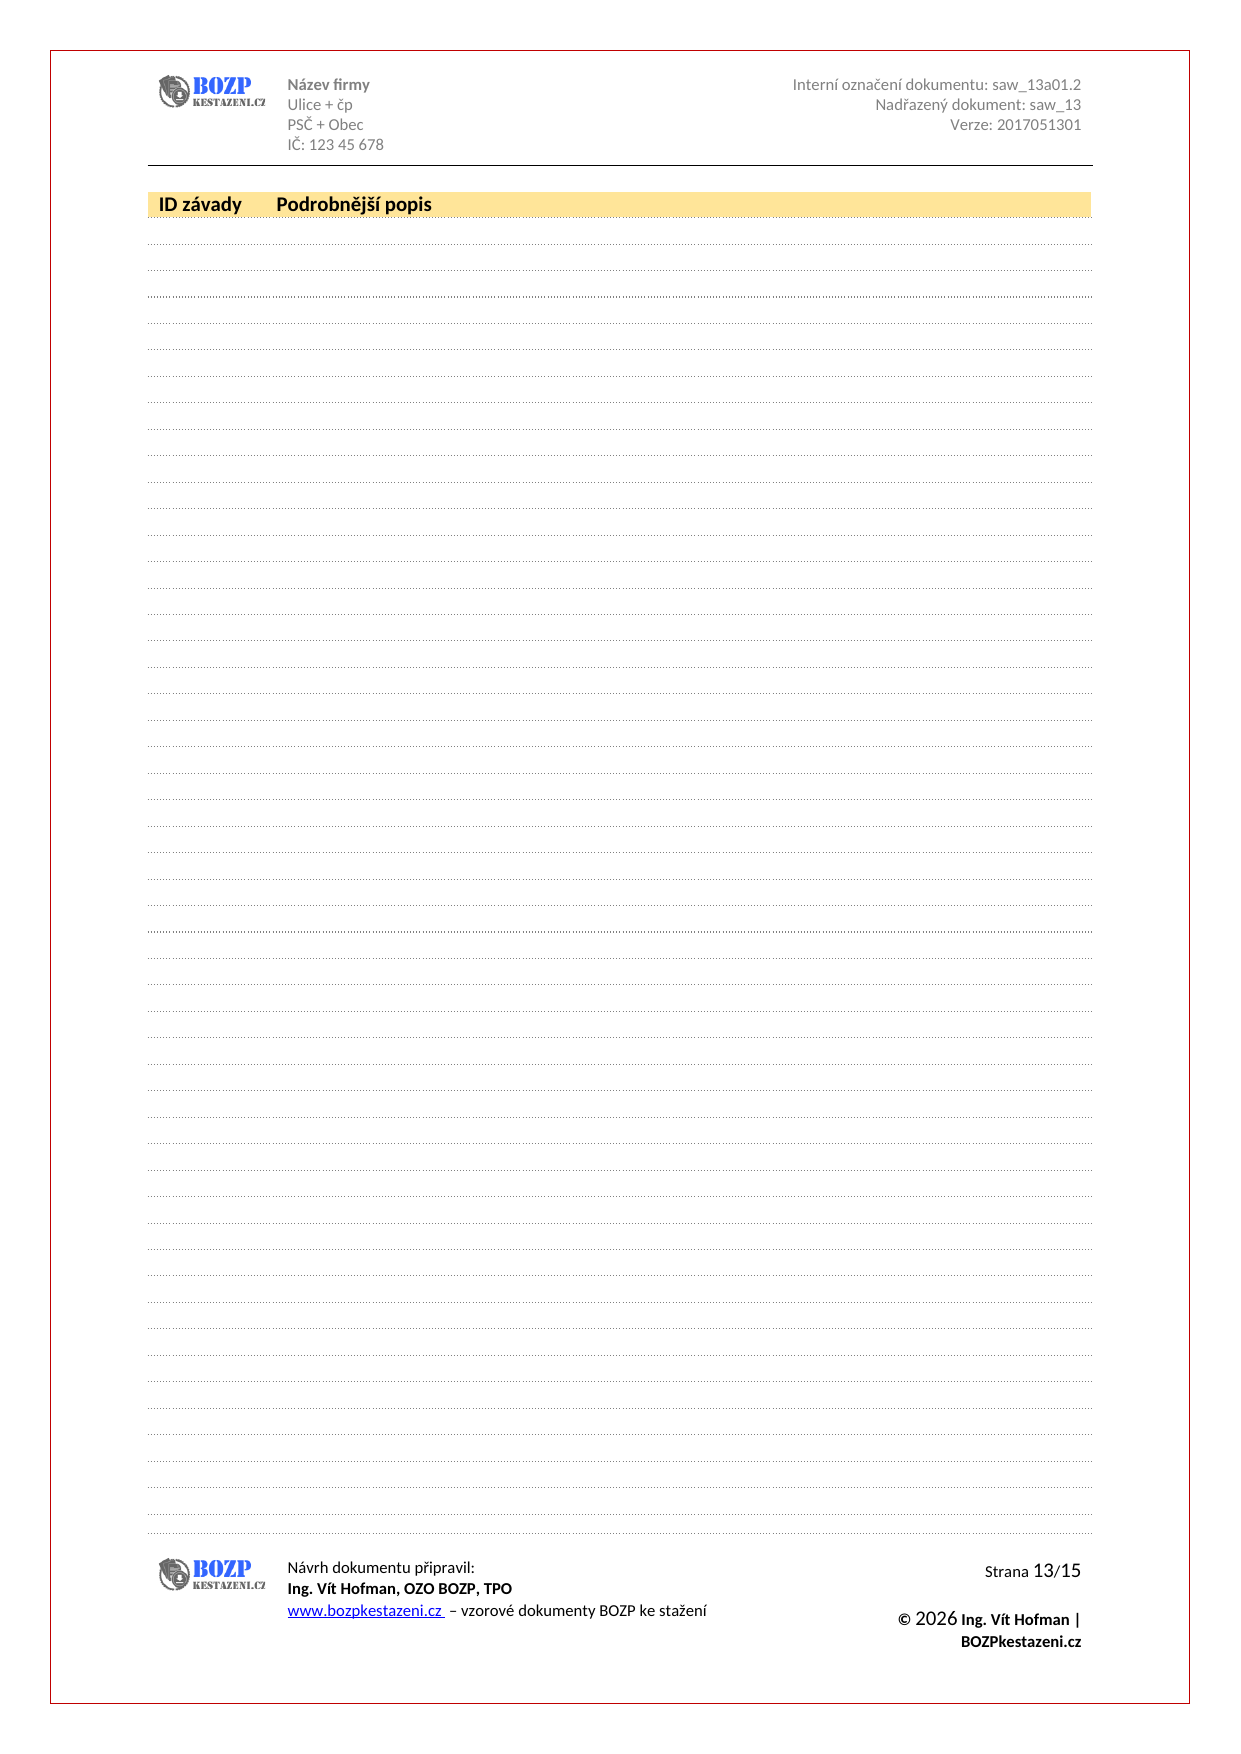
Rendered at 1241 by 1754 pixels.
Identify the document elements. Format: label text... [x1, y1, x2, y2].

table_cell [148, 1461, 265, 1487]
table_cell [265, 1117, 1091, 1143]
table_cell [148, 1223, 265, 1249]
table_cell [265, 1011, 1091, 1037]
table_cell [265, 852, 1091, 878]
table_cell [148, 852, 265, 878]
table_cell [148, 588, 265, 614]
table_cell [148, 720, 265, 746]
table_cell [265, 1355, 1091, 1381]
table_cell [148, 1381, 265, 1408]
table_cell [265, 1170, 1091, 1196]
table_cell [148, 270, 265, 296]
table_cell [265, 244, 1091, 270]
table_cell [148, 1328, 265, 1355]
table_cell [148, 402, 265, 429]
picture [158, 1556, 265, 1592]
table_cell [265, 1381, 1091, 1408]
table_cell [265, 376, 1091, 402]
table_cell [265, 879, 1091, 905]
table_cell [265, 1196, 1091, 1222]
table_cell [265, 1090, 1091, 1117]
table_cell [265, 561, 1091, 587]
table_cell [265, 323, 1091, 349]
table_cell [265, 614, 1091, 640]
table_cell [265, 746, 1091, 773]
table_cell [148, 826, 265, 852]
table_cell [265, 455, 1091, 482]
table_cell [265, 217, 1091, 243]
table_cell [265, 1249, 1091, 1275]
table_cell [265, 773, 1091, 799]
table_cell [148, 1064, 265, 1090]
table_cell [265, 1461, 1091, 1487]
table_cell [148, 1249, 265, 1275]
table_cell [265, 1302, 1091, 1328]
table_cell [265, 984, 1091, 1011]
table_cell [265, 1434, 1091, 1461]
table_cell [265, 1275, 1091, 1302]
table_cell [148, 1117, 265, 1143]
table_cell [265, 1064, 1091, 1090]
table_cell [148, 1434, 265, 1461]
table_cell [148, 693, 265, 720]
table_cell [265, 270, 1091, 296]
table_cell [148, 1037, 265, 1064]
table_cell [148, 879, 265, 905]
table_cell [265, 402, 1091, 429]
table_cell [148, 535, 265, 561]
table_cell [148, 482, 265, 508]
table_cell [148, 746, 265, 773]
table_cell [265, 1408, 1091, 1434]
table_cell [148, 773, 265, 799]
table_cell [265, 720, 1091, 746]
table_cell [148, 1275, 265, 1302]
table_cell [148, 1487, 265, 1513]
table_cell [148, 1355, 265, 1381]
table_cell [265, 905, 1091, 931]
table_cell [148, 984, 265, 1011]
table_cell [265, 349, 1091, 376]
table_cell [265, 429, 1091, 455]
table_cell [265, 482, 1091, 508]
table_cell [265, 1143, 1091, 1169]
table_cell [148, 1011, 265, 1037]
table_cell [265, 667, 1091, 693]
table_cell [265, 1037, 1091, 1064]
table_cell [148, 349, 265, 376]
table_cell [265, 799, 1091, 826]
table_cell [148, 1143, 265, 1169]
table_cell [265, 1223, 1091, 1249]
table_cell [148, 1170, 265, 1196]
table_header ID závady [148, 192, 265, 217]
table_cell [148, 667, 265, 693]
table_cell [148, 323, 265, 349]
table_cell [265, 508, 1091, 534]
table_header Podrobnější popis [265, 192, 1091, 217]
table_cell [265, 826, 1091, 852]
picture [158, 73, 265, 109]
table_cell [148, 905, 265, 931]
table_cell [148, 614, 265, 640]
table_cell [148, 508, 265, 534]
table_cell [148, 1302, 265, 1328]
table_cell [148, 1090, 265, 1117]
table_cell [148, 958, 265, 984]
table_cell [148, 455, 265, 482]
table_cell [265, 588, 1091, 614]
table_cell [148, 561, 265, 587]
table_cell [148, 640, 265, 667]
table_cell [148, 217, 265, 243]
table_cell [148, 799, 265, 826]
table_cell [148, 429, 265, 455]
table_cell [148, 296, 265, 323]
table_cell [148, 931, 265, 958]
table_cell [148, 376, 265, 402]
table_cell [265, 1328, 1091, 1355]
table_cell [265, 535, 1091, 561]
table_cell [265, 640, 1091, 667]
table_cell [265, 693, 1091, 720]
table_cell [265, 1487, 1091, 1513]
table_cell [148, 244, 265, 270]
table_cell [265, 296, 1091, 323]
table_cell [148, 1196, 265, 1222]
table_cell [265, 958, 1091, 984]
table_cell [265, 931, 1091, 958]
table_cell [148, 1408, 265, 1434]
